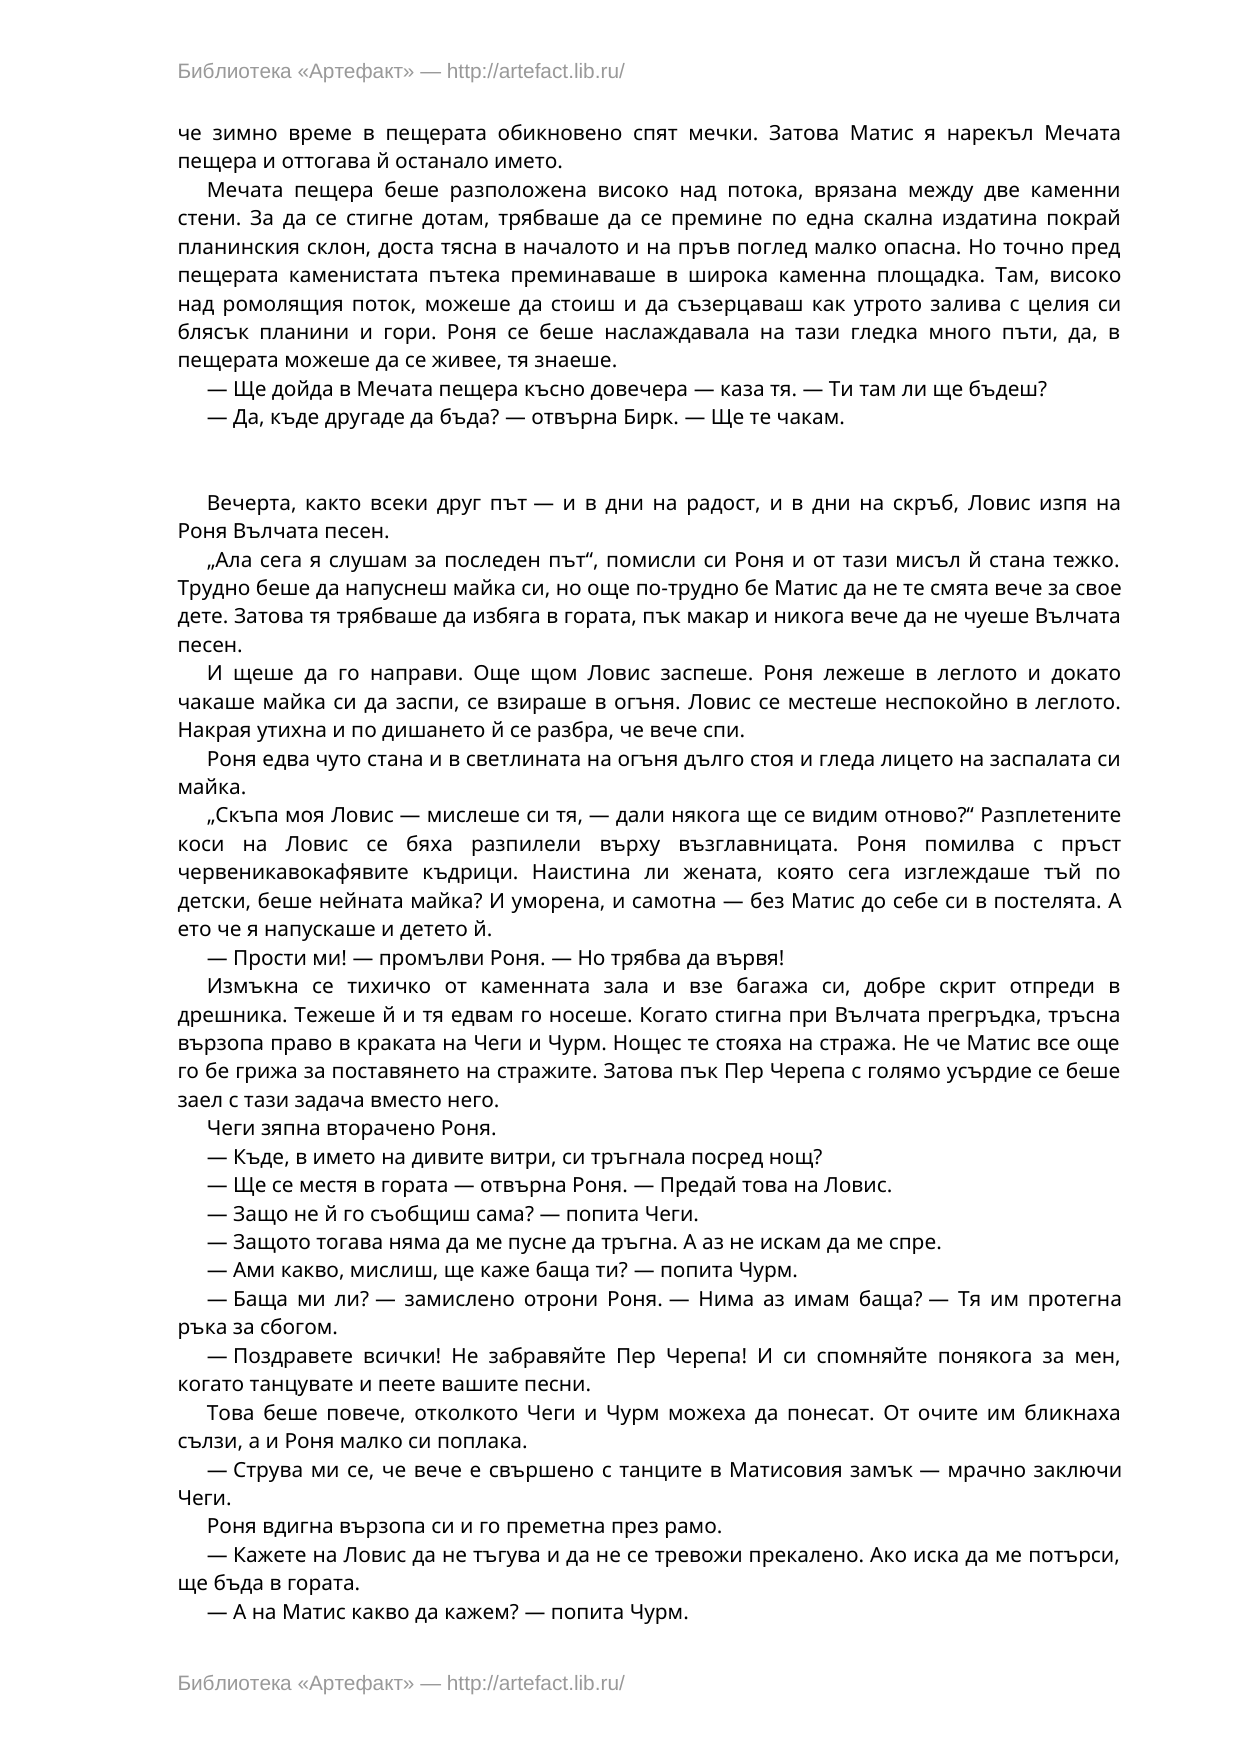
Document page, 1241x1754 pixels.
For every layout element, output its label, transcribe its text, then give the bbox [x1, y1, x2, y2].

text — Да, къде другаде да бъда? — отвърна Бирк. — Ще те чакам. [177, 402, 1122, 431]
text — Ще се местя в гората — отвърна Роня. — Предай това на Ловис. [177, 1170, 1122, 1199]
text „Ала сега я слушам за последен път“, помисли си Роня и от тази мисъл й стана тежко. Трудно беше да напуснеш майка си, но още по-трудно бе Матис да не те смята вече за свое дете. Затова тя трябваше да избяга в гората, пък макар и никога вече да не чуеше Вълчата песен. [177, 545, 1122, 658]
text — Струва ми се, че вече е свършено с танците в Матисовия замък — мрачно заключи Чеги. [177, 1455, 1122, 1512]
text — Ще дойда в Мечата пещера късно довечера — каза тя. — Ти там ли ще бъдеш? [177, 374, 1122, 402]
text — Защо не й го съобщиш сама? — попита Чеги. [177, 1199, 1122, 1227]
text Чеги зяпна вторачено Роня. [177, 1113, 1122, 1142]
text — Къде, в името на дивите витри, си тръгнала посред нощ? [177, 1142, 1122, 1170]
text — Поздравете всички! Не забравяйте Пер Черепа! И си спомняйте понякога за мен, когато танцувате и пеете вашите песни. [177, 1341, 1122, 1398]
text — А на Матис какво да кажем? — попита Чурм. [177, 1597, 1122, 1625]
text — Кажете на Ловис да не тъгува и да не се тревожи прекалено. Ако иска да ме потърси, ще бъда в гората. [177, 1540, 1122, 1597]
text Мечата пещера беше разположена високо над потока, врязана между две каменни стени. За да се стигне дотам, трябваше да се премине по една скална издатина покрай планинския склон, доста тясна в началото и на пръв поглед малко опасна. Но точно пред пещерата каменистата пътека преминаваше в широка каменна площадка. Там, високо над ромолящия поток, можеше да стоиш и да съзерцаваш как утрото залива с целия си блясък планини и гори. Роня се беше наслаждавала на тази гледка много пъти, да, в пещерата можеше да се живее, тя знаеше. [177, 175, 1122, 374]
text — Баща ми ли? — замислено отрони Роня. — Нима аз имам баща? — Тя им протегна ръка за сбогом. [177, 1284, 1122, 1341]
text Вечерта, както всеки друг път — и в дни на радост, и в дни на скръб, Ловис изпя на Роня Вълчата песен. [177, 488, 1122, 545]
text И щеше да го направи. Още щом Ловис заспеше. Роня лежеше в леглото и докато чакаше майка си да заспи, се взираше в огъня. Ловис се местеше неспокойно в леглото. Накрая утихна и по дишането й се разбра, че вече спи. [177, 658, 1122, 744]
text Това беше повече, отколкото Чеги и Чурм можеха да понесат. От очите им бликнаха сълзи, а и Роня малко си поплака. [177, 1398, 1122, 1455]
text „Скъпа моя Ловис — мислеше си тя, — дали някога ще се видим отново?“ Разплетените коси на Ловис се бяха разпилели върху възглавницата. Роня помилва с пръст червеникавокафявите къдрици. Наистина ли жената, която сега изглеждаше тъй по детски, беше нейната майка? И уморена, и самотна — без Матис до себе си в постелята. А ето че я напускаше и детето й. [177, 801, 1122, 943]
text — Прости ми! — промълви Роня. — Но трябва да вървя! [177, 943, 1122, 971]
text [177, 118, 1122, 175]
text Роня вдигна вързопа си и го преметна през рамо. [177, 1512, 1122, 1540]
text Измъкна се тихичко от каменната зала и взе багажа си, добре скрит отпреди в дрешника. Тежеше й и тя едвам го носеше. Когато стигна при Вълчата прегръдка, тръсна вързопа право в краката на Чеги и Чурм. Нощес те стояха на стража. Не че Матис все още го бе грижа за поставянето на стражите. Затова пък Пер Черепа с голямо усърдие се беше заел с тази задача вместо него. [177, 971, 1122, 1113]
text — Ами какво, мислиш, ще каже баща ти? — попита Чурм. [177, 1256, 1122, 1284]
text Роня едва чуто стана и в светлината на огъня дълго стоя и гледа лицето на заспалата си майка. [177, 744, 1122, 801]
text — Защото тогава няма да ме пусне да тръгна. А аз не искам да ме спре. [177, 1227, 1122, 1256]
